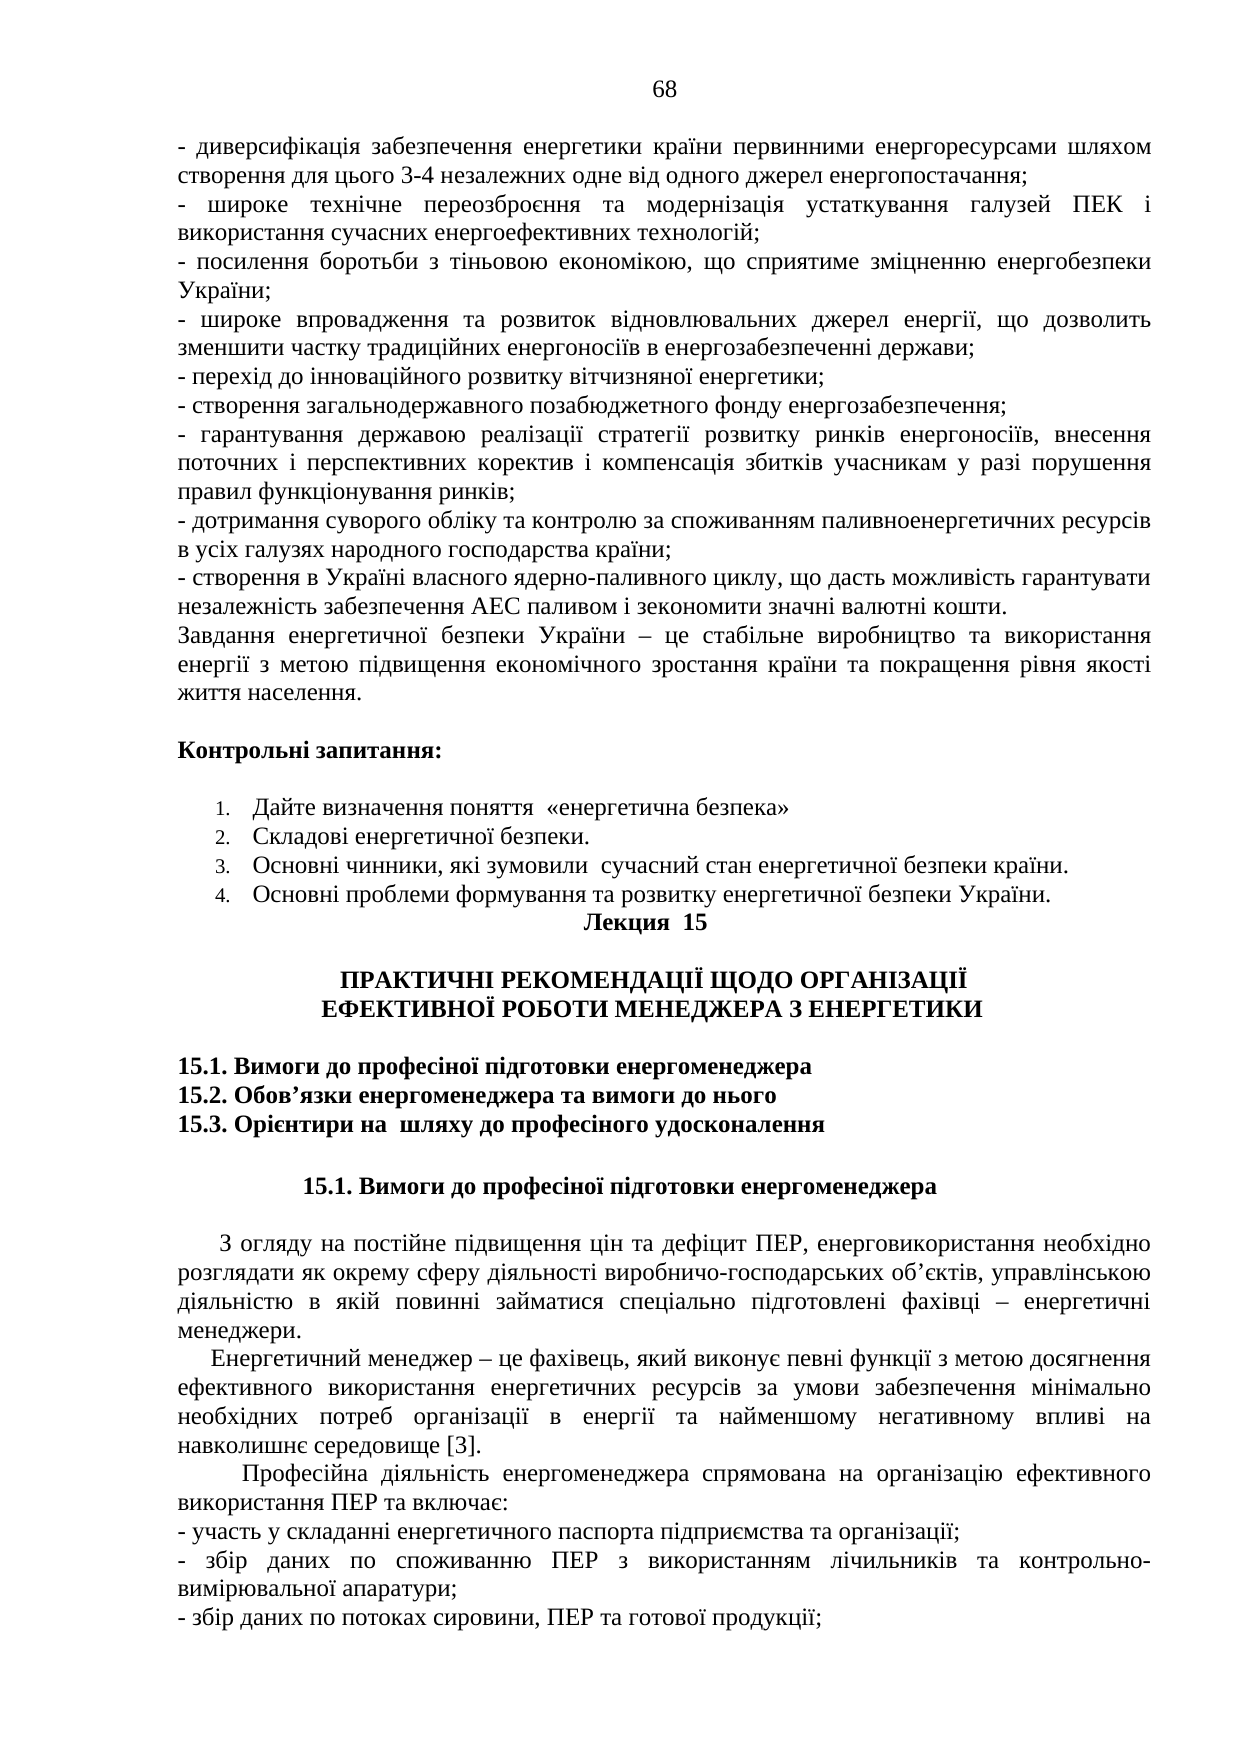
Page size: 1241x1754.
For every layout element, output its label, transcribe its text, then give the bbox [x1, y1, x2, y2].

text З огляду на постійне підвищення цін та дефіцит ПЕР, енерговикористання необхідно розглядати як окрему сферу діяльності виробничо-господарських об’єктів, управлінською діяльністю в якій повинні займатися спеціально підготовлені фахівці – енергетичні менеджери. [177, 1228, 1152, 1343]
list Основні проблеми формування та розвитку енергетичної безпеки України. [215, 879, 1152, 907]
text Завдання енергетичної безпеки України – це стабільне виробництво та використання енергії з метою підвищення економічного зростання країни та покращення рівня якості життя населення. [177, 620, 1152, 706]
text 15.1. Вимоги до професіної підготовки енергоменеджера [177, 1051, 1152, 1080]
text - збір даних по споживанню ПЕР з використанням лічильників та контрольно-вимірювальної апаратури; [177, 1545, 1152, 1602]
list Основні чинники, які зумовили сучасний стан енергетичної безпеки країни. [215, 850, 1152, 879]
list Складові енергетичної безпеки. [215, 821, 1152, 850]
text - створення загальнодержавного позабюджетного фонду енергозабезпечення; [177, 390, 1152, 419]
text Контрольні запитання: [177, 735, 1152, 764]
text ЕФЕКТИВНОЇ РОБОТИ МЕНЕДЖЕРА З ЕНЕРГЕТИКИ [177, 994, 1152, 1022]
text 15.1. Вимоги до професіної підготовки енергоменеджера [177, 1171, 1152, 1200]
text - дотримання суворого обліку та контролю за споживанням паливноенергетичних ресурсів в усіх галузях народного господарства країни; [177, 505, 1152, 562]
text - перехід до інноваційного розвитку вітчизняної енергетики; [177, 361, 1152, 390]
text 15.2. Обов’язки енергоменеджера та вимоги до нього [177, 1080, 1152, 1109]
text ПРАКТИЧНІ РЕКОМЕНДАЦІЇ ЩОДО ОРГАНІЗАЦії [177, 965, 1152, 994]
text - участь у складанні енергетичного паспорта підприємства та організації; [177, 1516, 1152, 1545]
text Лекция 15 [177, 907, 1152, 936]
text - створення в Україні власного ядерно-паливного циклу, що дасть можливість гарантувати незалежність забезпечення АЕС паливом і зекономити значні валютні кошти. [177, 562, 1152, 620]
text - диверсифікація забезпечення енергетики країни первинними енергоресурсами шляхом створення для цього 3-4 незалежних одне від одного джерел енергопостачання; [177, 131, 1152, 189]
text - посилення боротьби з тіньовою економікою, що сприятиме зміцненню енергобезпеки України; [177, 246, 1152, 304]
text 15.3. Орієнтири на шляху до професіного удосконалення [177, 1109, 1152, 1137]
text - широке впровадження та розвиток відновлювальних джерел енергії, що дозволить зменшити частку традиційних енергоносіїв в енергозабезпеченні держави; [177, 304, 1152, 361]
text Професійна діяльність енергоменеджера спрямована на організацію ефективного використання ПЕР та включає: [177, 1458, 1152, 1516]
list Дайте визначення поняття «енергетична безпека» [215, 792, 1152, 821]
text - гарантування державою реалізації стратегії розвитку ринків енергоносіїв, внесення поточних і перспективних коректив і компенсація збитків учасникам у разі порушення правил функціонування ринків; [177, 419, 1152, 505]
text - збір даних по потоках сировини, ПЕР та готової продукції; [177, 1602, 1152, 1631]
text Енергетичний менеджер – це фахівець, який виконує певні функції з метою досягнення ефективного використання енергетичних ресурсів за умови забезпечення мінімально необхідних потреб організації в енергії та найменшому негативному впливі на навколишнє середовище [3]. [177, 1343, 1152, 1458]
text - широке технічне переозброєння та модернізація устаткування галузей ПЕК і використання сучасних енергоефективних технологій; [177, 189, 1152, 246]
